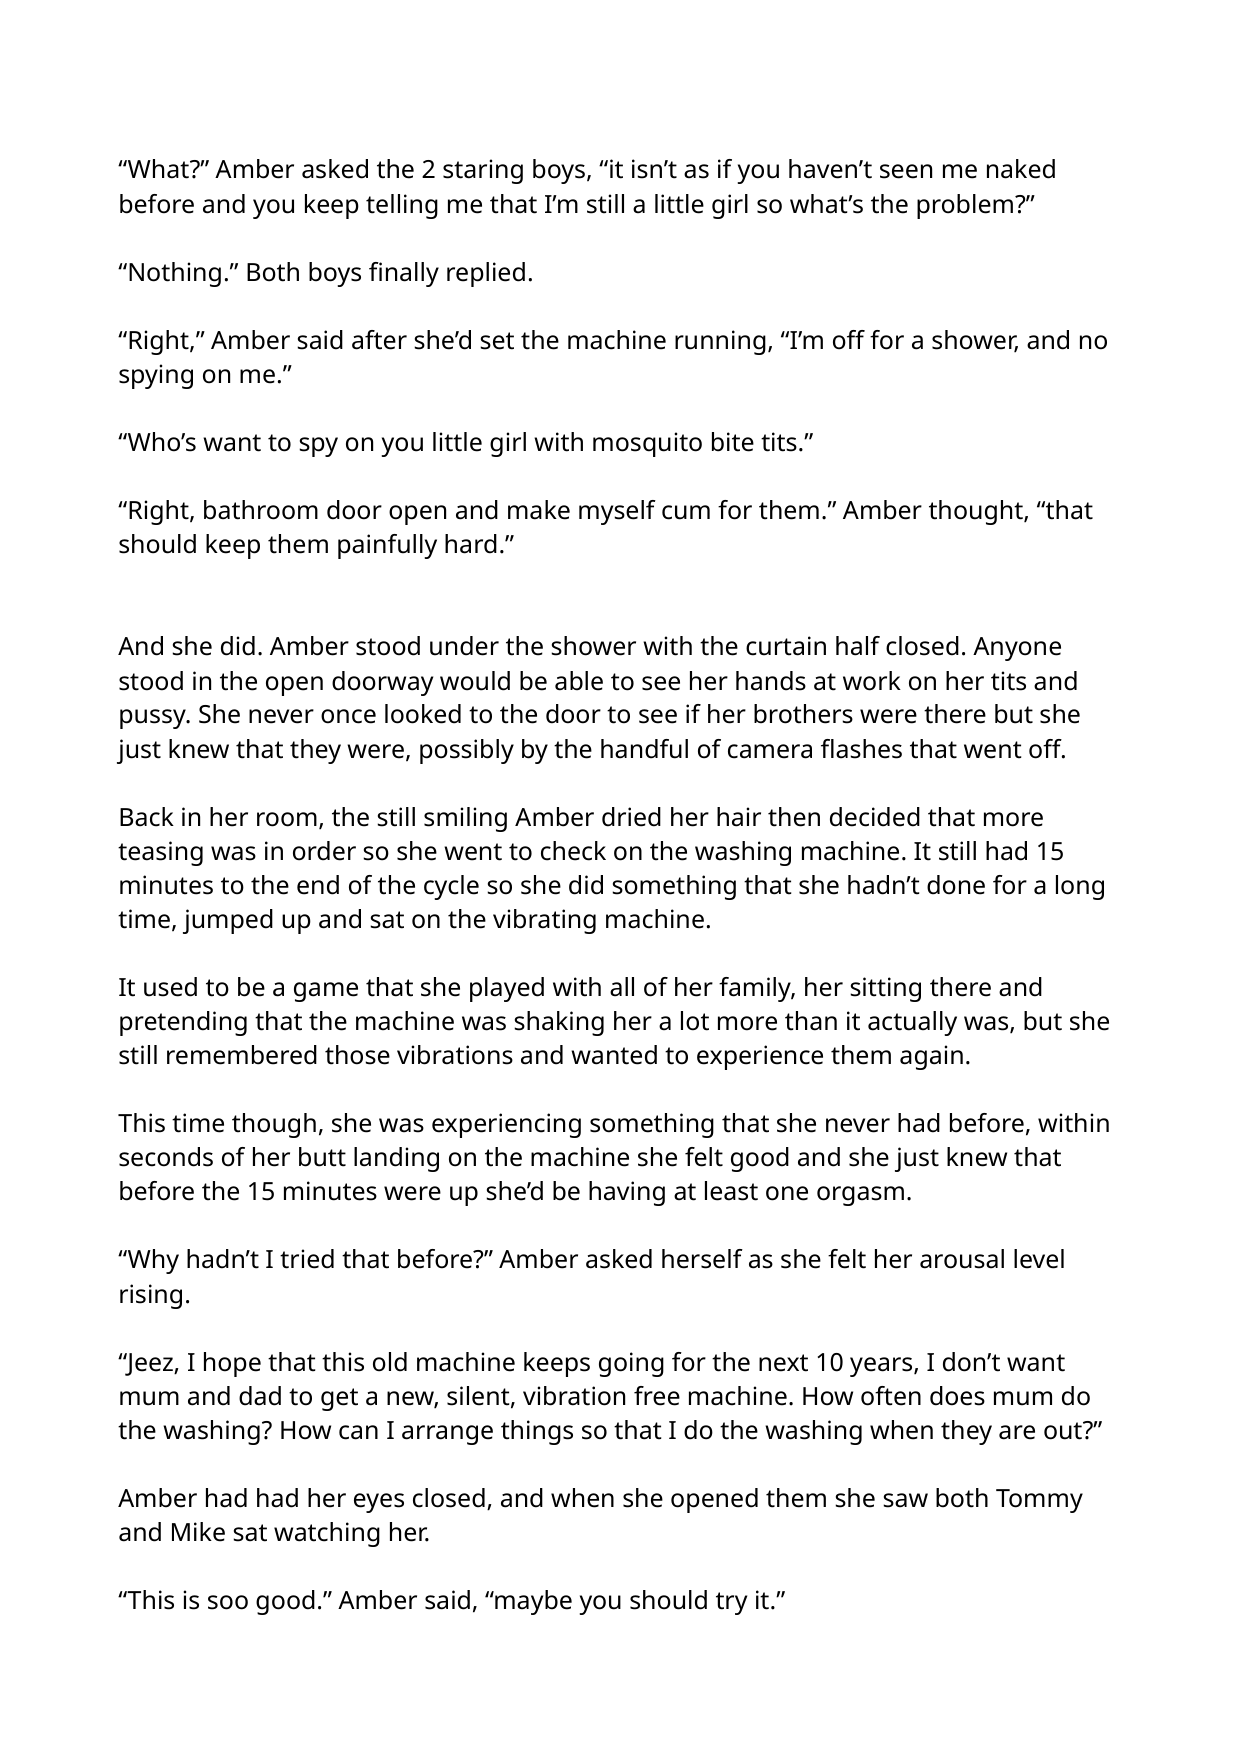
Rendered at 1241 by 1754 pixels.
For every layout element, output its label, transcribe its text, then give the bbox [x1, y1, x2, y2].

text Back in her room, the still smiling Amber dried her hair then decided that more teasing was in order so she went to check on the washing machine. It still had 15 minutes to the end of the cycle so she did something that she hadn’t done for a long time, jumped up and sat on the vibrating machine. [118, 799, 1122, 936]
text “Nothing.” Both boys finally replied. [118, 254, 1122, 288]
text “This is soo good.” Amber said, “maybe you should try it.” [118, 1583, 1122, 1617]
text “Why hadn’t I tried that before?” Amber asked herself as she felt her arousal level rising. [118, 1242, 1122, 1310]
text And she did. Amber stood under the shower with the curtain half closed. Anyone stood in the open doorway would be able to see her hands at work on her tits and pussy. She never once looked to the door to see if her brothers were there but she just knew that they were, possibly by the handful of camera flashes that went off. [118, 629, 1122, 765]
text “Who’s want to spy on you little girl with mosquito bite tits.” [118, 425, 1122, 459]
text “Right,” Amber said after she’d set the machine running, “I’m off for a shower, and no spying on me.” [118, 322, 1122, 391]
text “Jeez, I hope that this old machine keeps going for the next 10 years, I don’t want mum and dad to get a new, silent, vibration free machine. How often does mum do the washing? How can I arrange things so that I do the washing when they are out?” [118, 1344, 1122, 1447]
text It used to be a game that she played with all of her family, her sitting there and pretending that the machine was shaking her a lot more than it actually was, but she still remembered those vibrations and wanted to experience them again. [118, 970, 1122, 1072]
text “What?” Amber asked the 2 staring boys, “it isn’t as if you haven’t seen me naked before and you keep telling me that I’m still a little girl so what’s the problem?” [118, 152, 1122, 220]
text Amber had had her eyes closed, and when she opened them she saw both Tommy and Mike sat watching her. [118, 1481, 1122, 1549]
text This time though, she was experiencing something that she never had before, within seconds of her butt landing on the machine she felt good and she just knew that before the 15 minutes were up she’d be having at least one orgasm. [118, 1106, 1122, 1208]
text “Right, bathroom door open and make myself cum for them.” Amber thought, “that should keep them painfully hard.” [118, 493, 1122, 561]
